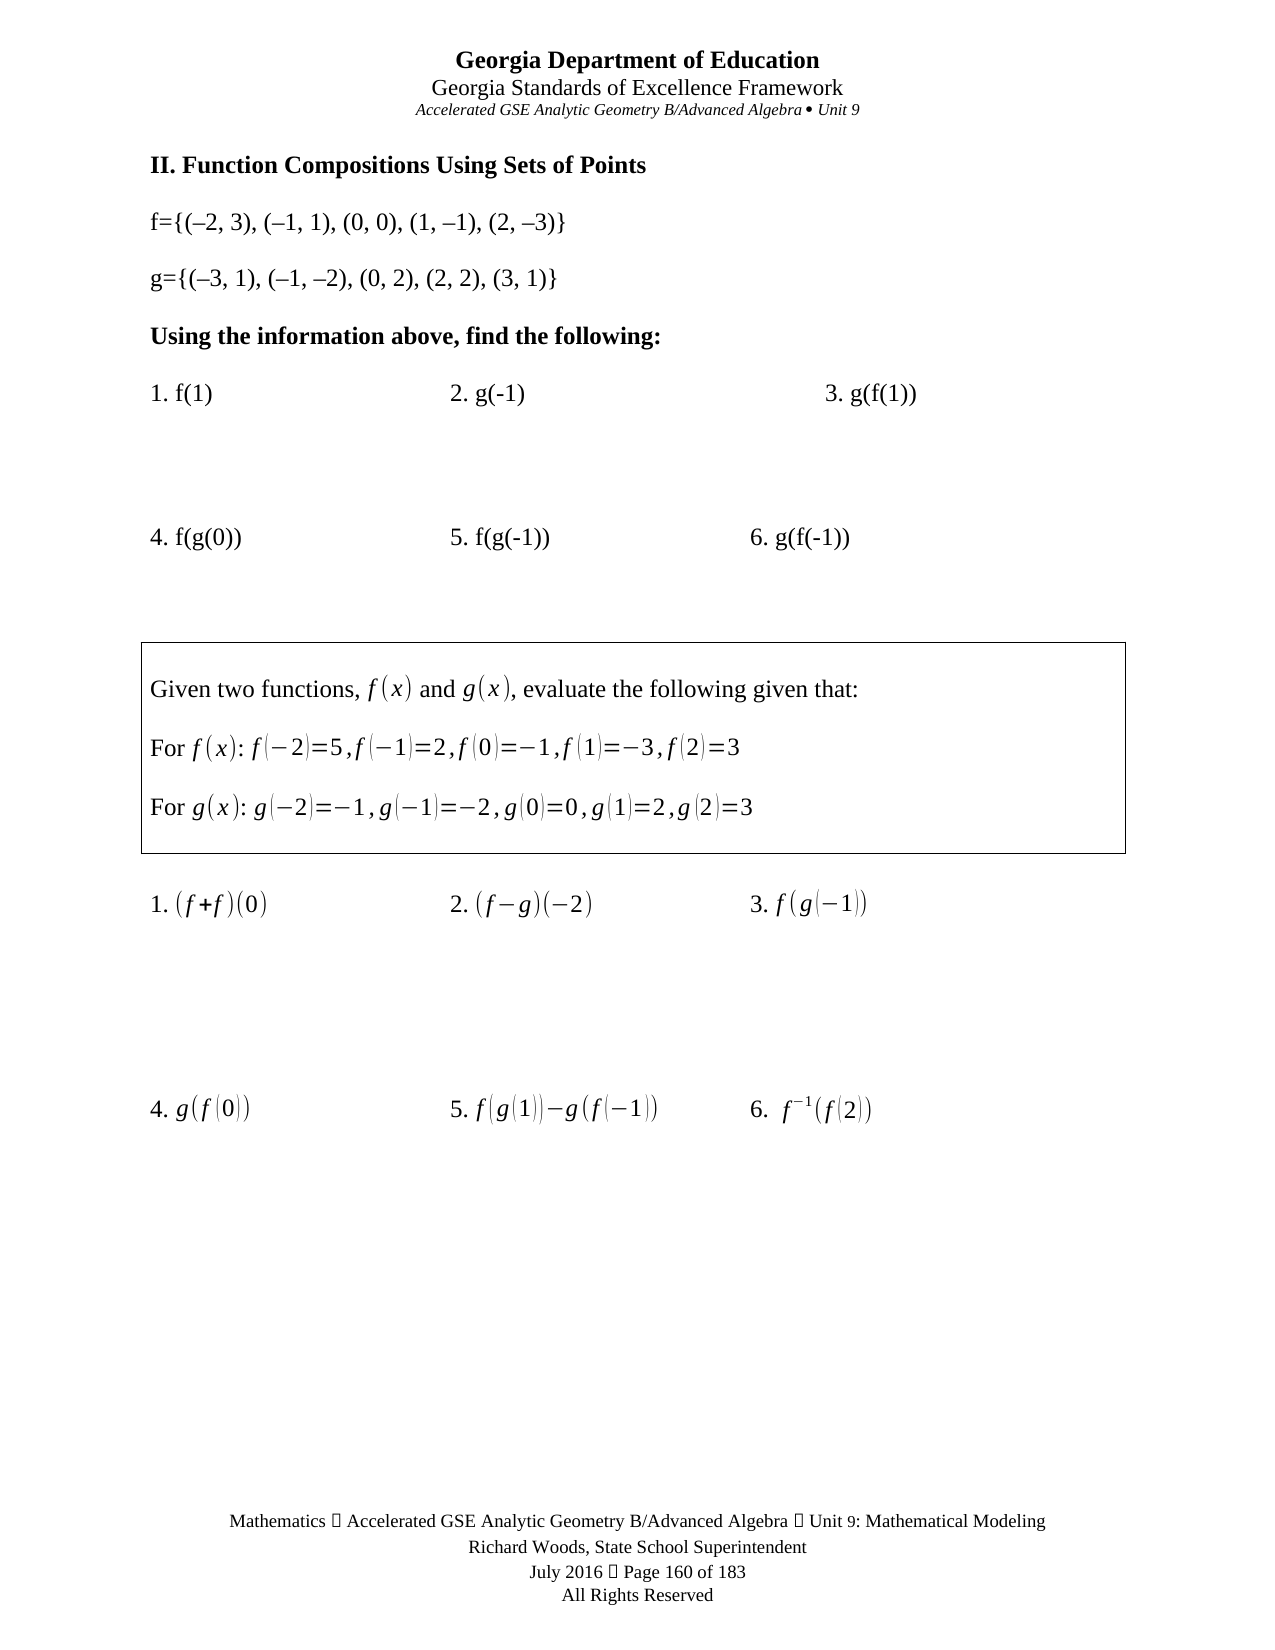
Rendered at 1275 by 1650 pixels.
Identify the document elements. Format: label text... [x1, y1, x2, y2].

text II. Function Compositions Using Sets of Points [150, 150, 1125, 179]
text 4. 5. 6. [150, 1092, 1125, 1126]
text 1. f(1) 2. g(-1) 3. g(f(1)) [150, 378, 1125, 407]
text g={(–3, 1), (–1, –2), (0, 2), (2, 2), (3, 1)} [150, 263, 1125, 292]
text For : [150, 792, 1125, 822]
text For : [150, 732, 1125, 763]
text Given two functions, and , evaluate the following given that: [150, 673, 1125, 703]
text 4. f(g(0)) 5. f(g(-1)) 6. g(f(-1)) [150, 522, 1125, 551]
text Using the information above, find the following: [150, 321, 1125, 350]
text f={(–2, 3), (–1, 1), (0, 0), (1, –1), (2, –3)} [150, 207, 1125, 236]
text 1. 2. 3. [150, 888, 1125, 919]
